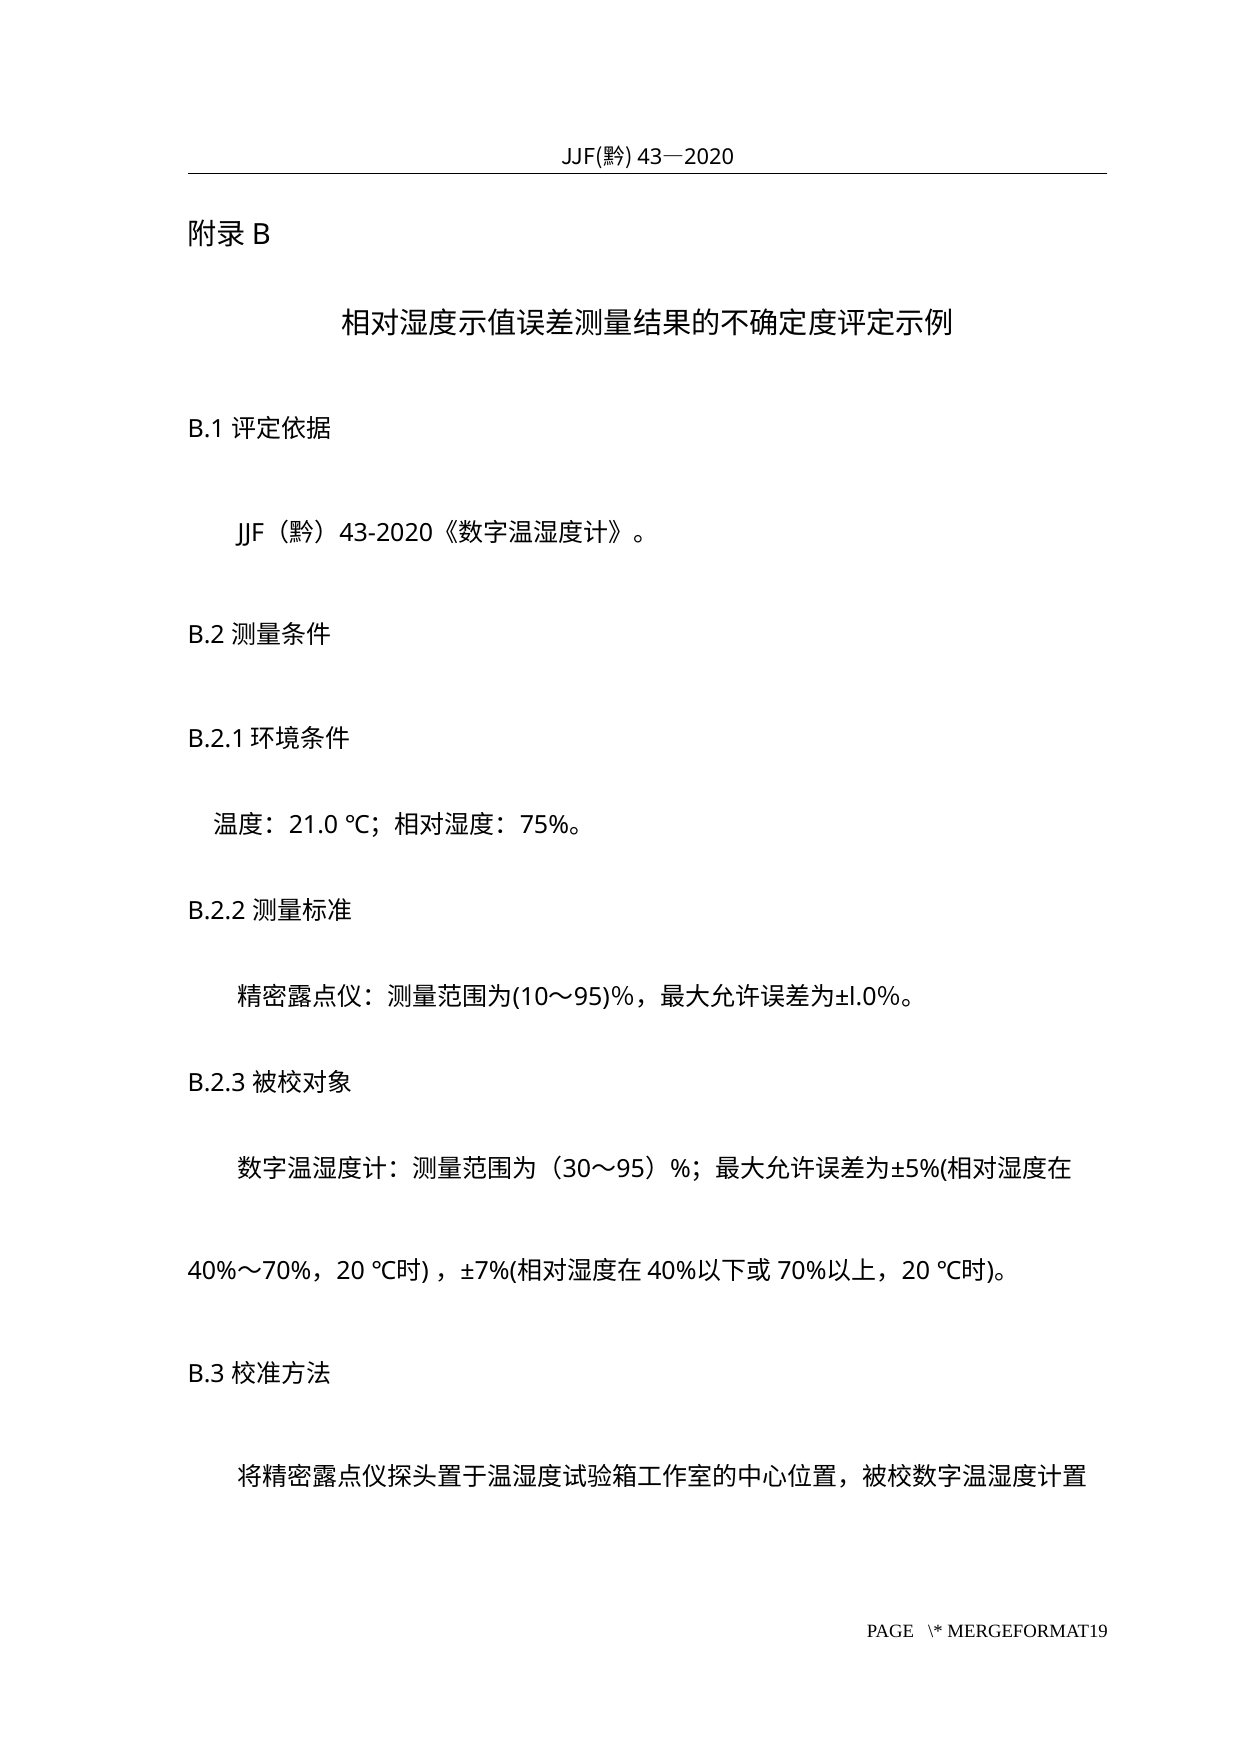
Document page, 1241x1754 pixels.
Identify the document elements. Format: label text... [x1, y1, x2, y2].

text JJF（黔）43-2020《数字温湿度计》。 [187, 496, 1107, 564]
text 附录B [187, 198, 1107, 266]
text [187, 1440, 1107, 1508]
text 数字温湿度计：测量范围为（30～95）%；最大允许误差为±5%(相对湿度在40%～70%，20 ℃时) ，±7%(相对湿度在40%以下或 70%以上，20 ℃时)。 [187, 1132, 1107, 1302]
text B.3 校准方法 [187, 1337, 1107, 1405]
text B.2 测量条件 [187, 599, 1107, 667]
text 相对湿度示值误差测量结果的不确定度评定示例 [187, 287, 1107, 355]
text B.2.2 测量标准 [187, 874, 1107, 942]
text B.1 评定依据 [187, 393, 1107, 461]
text B.2.3 被校对象 [187, 1046, 1107, 1114]
text B.2.1环境条件 [187, 702, 1107, 770]
text 温度：21.0 ℃；相对湿度：75%。 [187, 788, 1107, 856]
text 精密露点仪：测量范围为(10～95)％，最大允许误差为±l.0％。 [187, 960, 1107, 1028]
